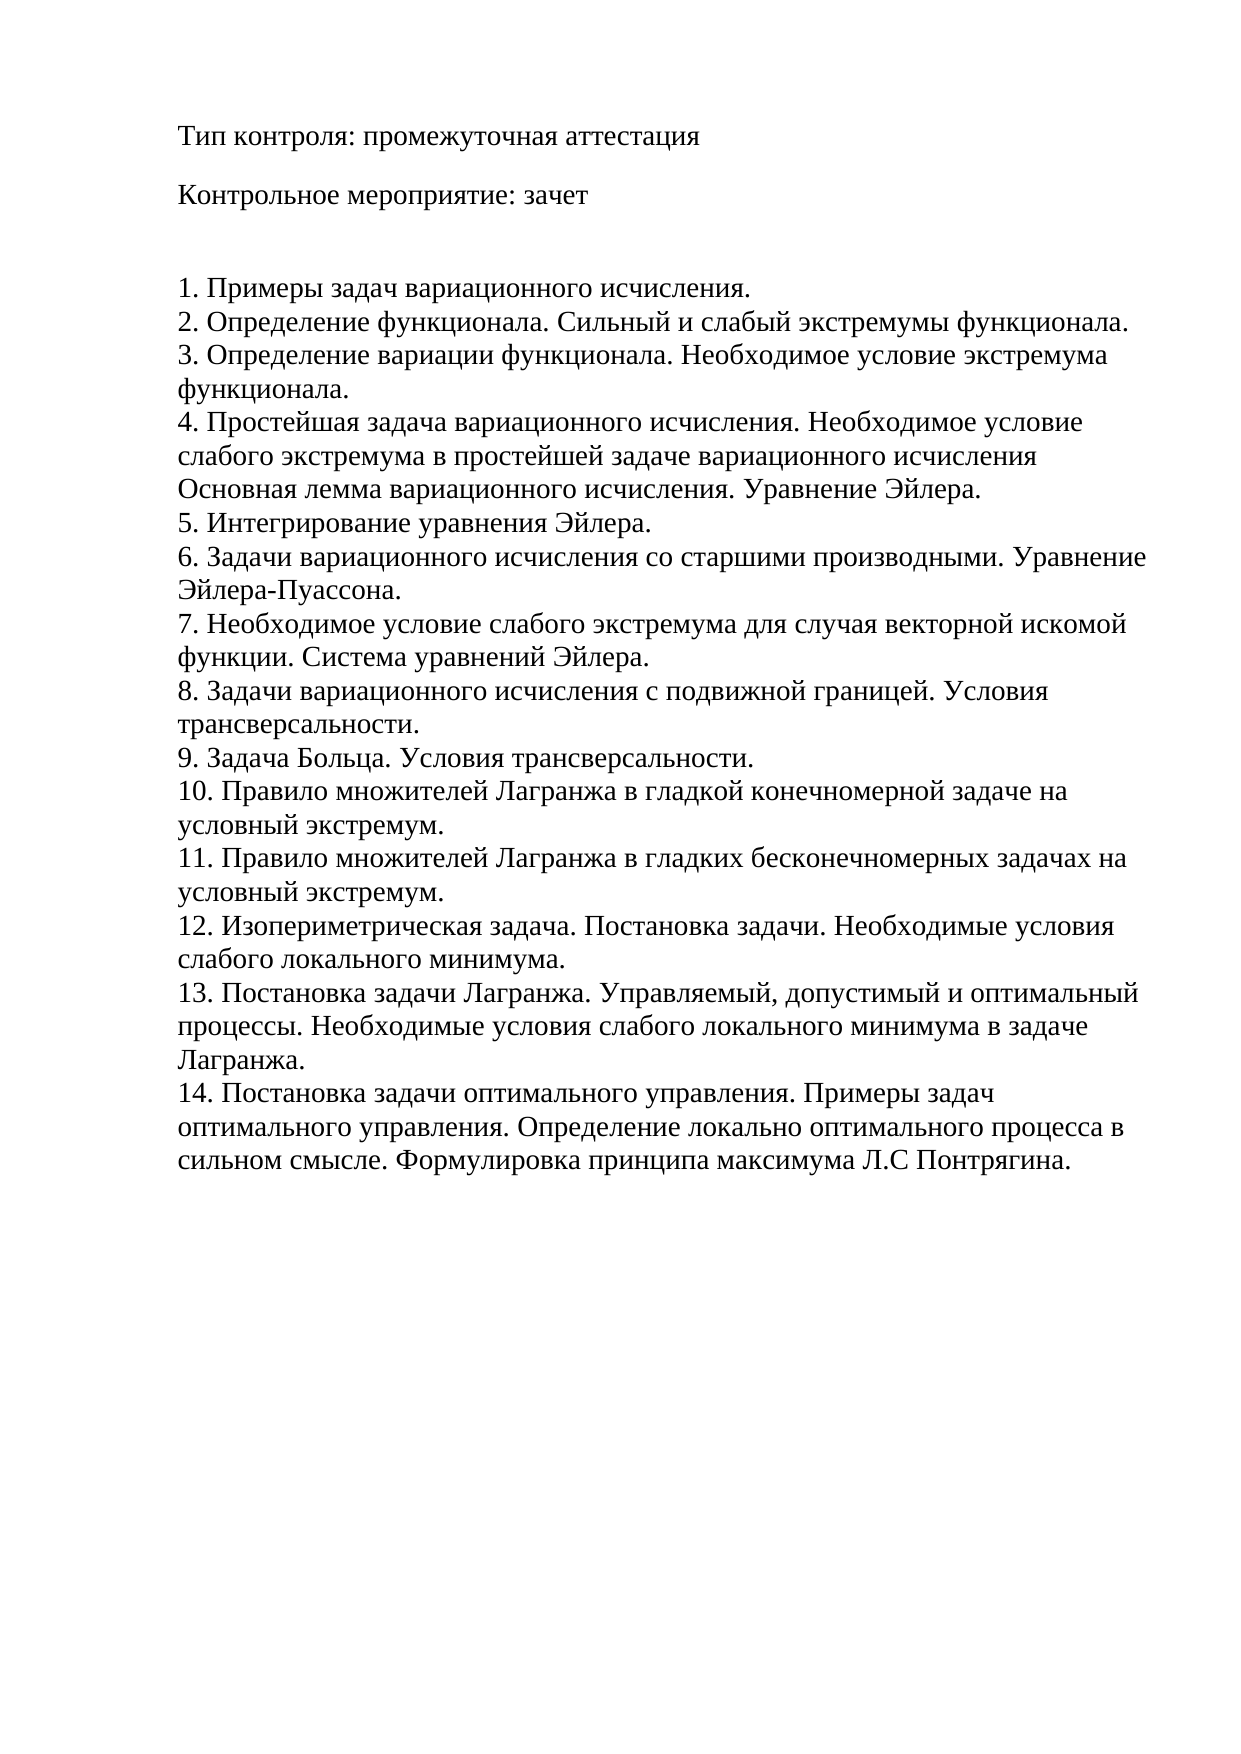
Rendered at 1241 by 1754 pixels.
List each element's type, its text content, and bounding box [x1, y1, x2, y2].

text 1. Примеры задач вариационного исчисления. [177, 270, 1152, 304]
text 6. Задачи вариационного исчисления со старшими производными. Уравнение Эйлера-Пуассона. [177, 539, 1152, 606]
text 5. Интегрирование уравнения Эйлера. [177, 505, 1152, 539]
text 10. Правило множителей Лагранжа в гладкой конечномерной задаче на условный экстремум. [177, 773, 1152, 841]
text Контрольное мероприятие: зачет [177, 177, 1152, 211]
text 14. Постановка задачи оптимального управления. Примеры задач оптимального управления. Определение локально оптимального процесса в сильном смысле. Формулировка принципа максимума Л.С Понтрягина. [177, 1075, 1152, 1176]
text 7. Необходимое условие слабого экстремума для случая векторной искомой функции. Система уравнений Эйлера. [177, 606, 1152, 673]
text 11. Правило множителей Лагранжа в гладких бесконечномерных задачах на условный экстремум. [177, 841, 1152, 908]
text Тип контроля: промежуточная аттестация [177, 118, 1152, 152]
text 13. Постановка задачи Лагранжа. Управляемый, допустимый и оптимальный процессы. Необходимые условия слабого локального минимума в задаче Лагранжа. [177, 975, 1152, 1075]
text 3. Определение вариации функционала. Необходимое условие экстремума функционала. [177, 337, 1152, 404]
text 12. Изопериметрическая задача. Постановка задачи. Необходимые условия слабого локального минимума. [177, 908, 1152, 975]
text 8. Задачи вариационного исчисления с подвижной границей. Условия трансверсальности. [177, 673, 1152, 740]
text 2. Определение функционала. Сильный и слабый экстремумы функционала. [177, 304, 1152, 337]
text 4. Простейшая задача вариационного исчисления. Необходимое условие слабого экстремума в простейшей задаче вариационного исчисления Основная лемма вариационного исчисления. Уравнение Эйлера. [177, 404, 1152, 505]
text 9. Задача Больца. Условия трансверсальности. [177, 740, 1152, 773]
